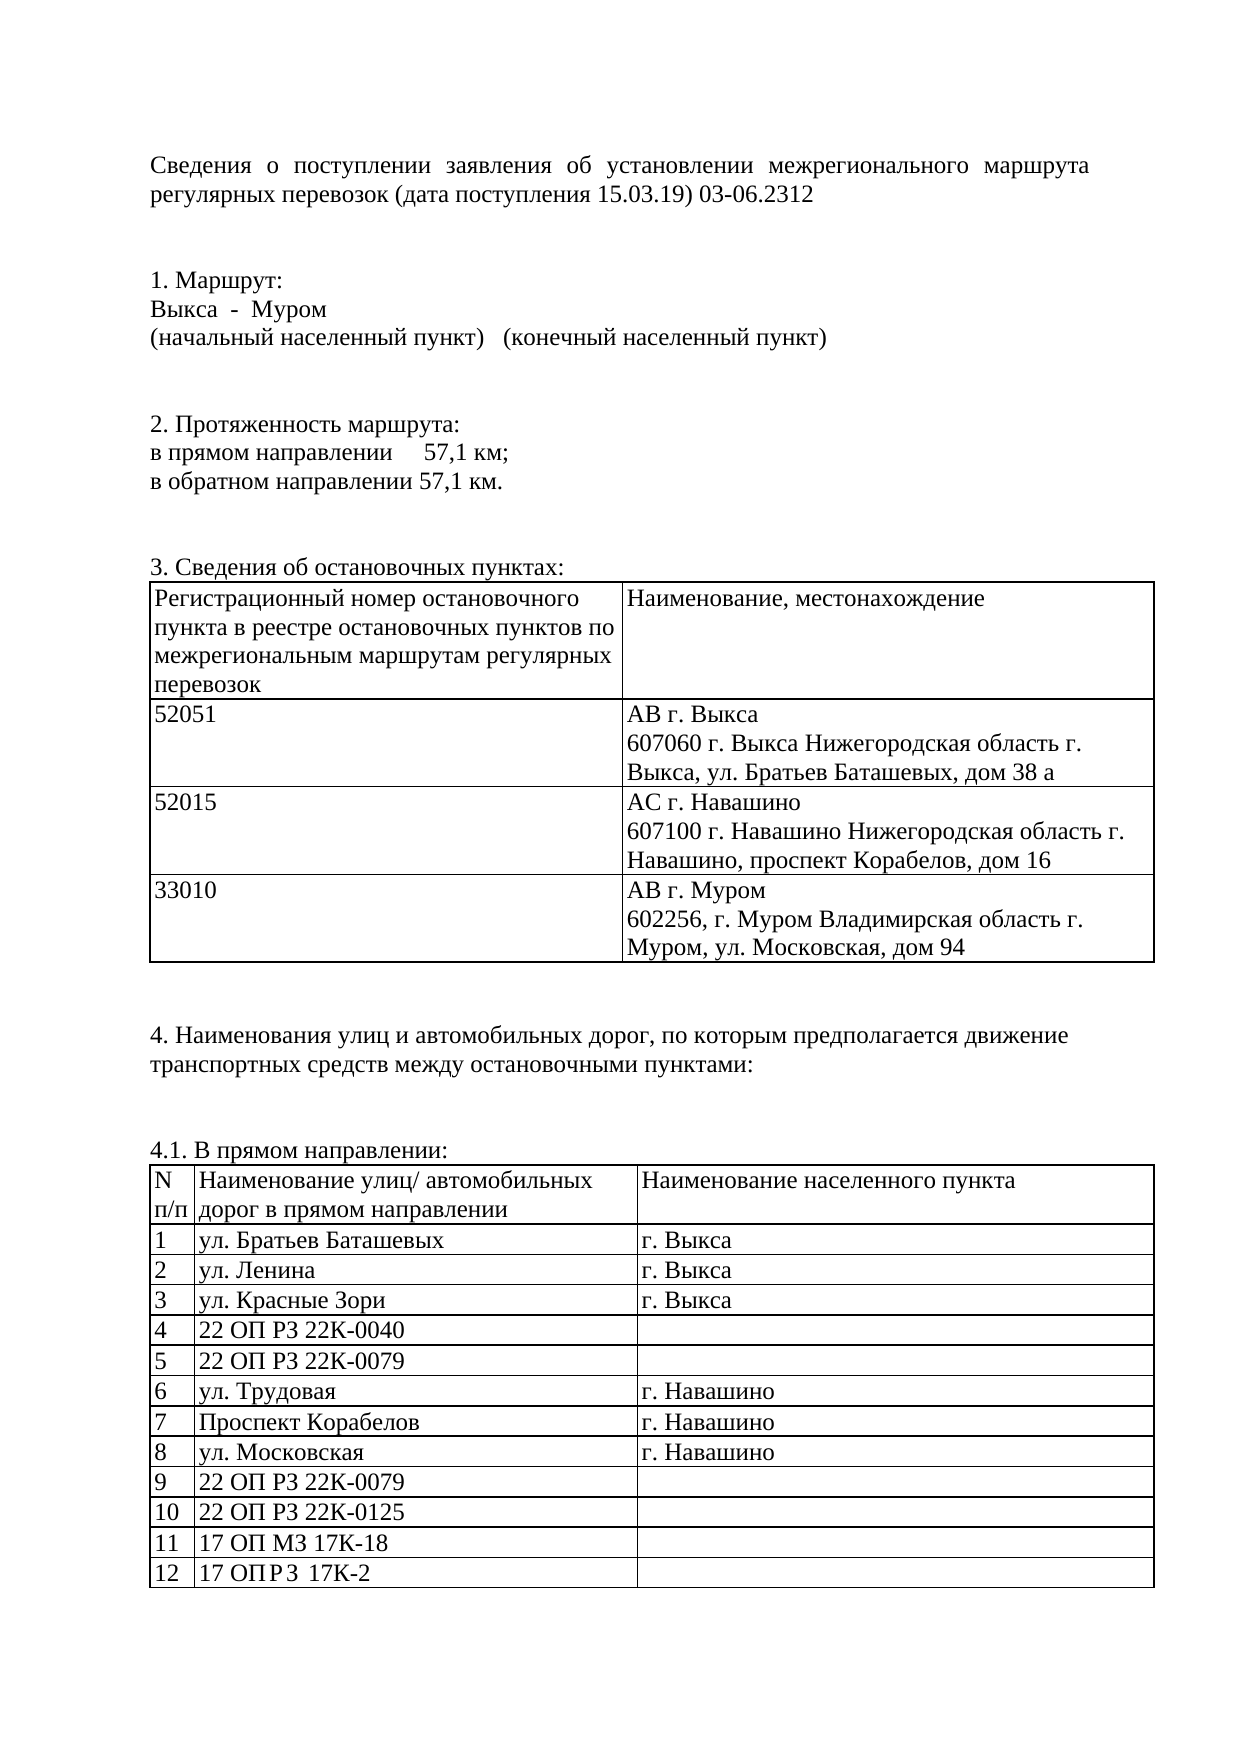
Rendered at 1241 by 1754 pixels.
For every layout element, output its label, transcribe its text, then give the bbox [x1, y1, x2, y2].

text 3. Сведения об остановочных пунктах: [150, 552, 1090, 581]
table_cell АВ г. Муром 602256, г. Муром Владимирская область г. Муром, ул. Московская, дом 94 [623, 875, 1153, 961]
table_cell г. Навашино [638, 1437, 1153, 1466]
table_cell [638, 1467, 1153, 1496]
table_header Регистрационный номер остановочного пункта в реестре остановочных пунктов по межрегиональным маршрутам регулярных перевозок [151, 583, 622, 698]
table_cell Проспект Корабелов [195, 1407, 637, 1435]
table_cell 52051 [151, 700, 622, 786]
table_cell 2 [151, 1255, 194, 1284]
table_cell г. Навашино [638, 1376, 1153, 1405]
table_cell ул. Красные Зори [195, 1285, 637, 1314]
table_cell 8 [151, 1437, 194, 1466]
table_cell 17 ОП МЗ 17К-18 [195, 1528, 637, 1557]
table_cell г. Выкса [638, 1285, 1153, 1314]
table_cell [638, 1558, 1153, 1587]
table_cell 33010 [151, 875, 622, 961]
table_cell АВ г. Выкса 607060 г. Выкса Нижегородская область г. Выкса, ул. Братьев Баташевых, дом 38 а [623, 700, 1153, 786]
table_cell 4 [151, 1316, 194, 1344]
text 4.1. В прямом направлении: [150, 1135, 1090, 1164]
table_cell [638, 1528, 1153, 1557]
text 1. Маршрут: [150, 265, 1090, 294]
table_header N п/п [151, 1166, 194, 1223]
table_cell 7 [151, 1407, 194, 1435]
table_cell г. Выкса [638, 1255, 1153, 1284]
table_cell 1 [151, 1225, 194, 1253]
table_cell 9 [151, 1467, 194, 1496]
table_cell 22 ОП РЗ 22К-0079 [195, 1346, 637, 1375]
table_cell ул. Московская [195, 1437, 637, 1466]
table_cell ул. Трудовая [195, 1376, 637, 1405]
table_header Наименование улиц/ автомобильных дорог в прямом направлении [195, 1166, 637, 1223]
table_cell [638, 1346, 1153, 1375]
table_cell 10 [151, 1498, 194, 1526]
text Выкса - Муром [150, 294, 1090, 322]
table_cell [638, 1316, 1153, 1344]
table_cell 22 ОП РЗ 22К-0125 [195, 1498, 637, 1526]
text (начальный населенный пункт) (конечный населенный пункт) [150, 322, 1090, 351]
table_cell 22 ОП РЗ 22К-0040 [195, 1316, 637, 1344]
table_header Наименование населенного пункта [638, 1166, 1153, 1223]
text в прямом направлении 57,1 км; [150, 437, 1090, 466]
text 4. Наименования улиц и автомобильных дорог, по которым предполагается движение транспортных средств между остановочными пунктами: [150, 1020, 1090, 1078]
table_cell ул. Ленина [195, 1255, 637, 1284]
table_cell 22 ОП РЗ 22К-0079 [195, 1467, 637, 1496]
table_cell 6 [151, 1376, 194, 1405]
table_cell ул. Братьев Баташевых [195, 1225, 637, 1253]
table_cell г. Выкса [638, 1225, 1153, 1253]
table_cell 17 ОПРЗ 17К-2 [195, 1558, 637, 1587]
text 2. Протяженность маршрута: [150, 409, 1090, 437]
table_cell 52015 [151, 787, 622, 873]
table_cell [638, 1498, 1153, 1526]
table_cell г. Навашино [638, 1407, 1153, 1435]
table_cell 5 [151, 1346, 194, 1375]
text Сведения о поступлении заявления об установлении межрегионального маршрута регулярных перевозок (дата поступления 15.03.19) 03-06.2312 [150, 150, 1090, 207]
table_cell АС г. Навашино 607100 г. Навашино Нижегородская область г. Навашино, проспект Корабелов, дом 16 [623, 787, 1153, 873]
table_cell 12 [151, 1558, 194, 1587]
text в обратном направлении 57,1 км. [150, 466, 1090, 495]
table_header Наименование, местонахождение [623, 583, 1153, 698]
table_cell 3 [151, 1285, 194, 1314]
table_cell 11 [151, 1528, 194, 1557]
